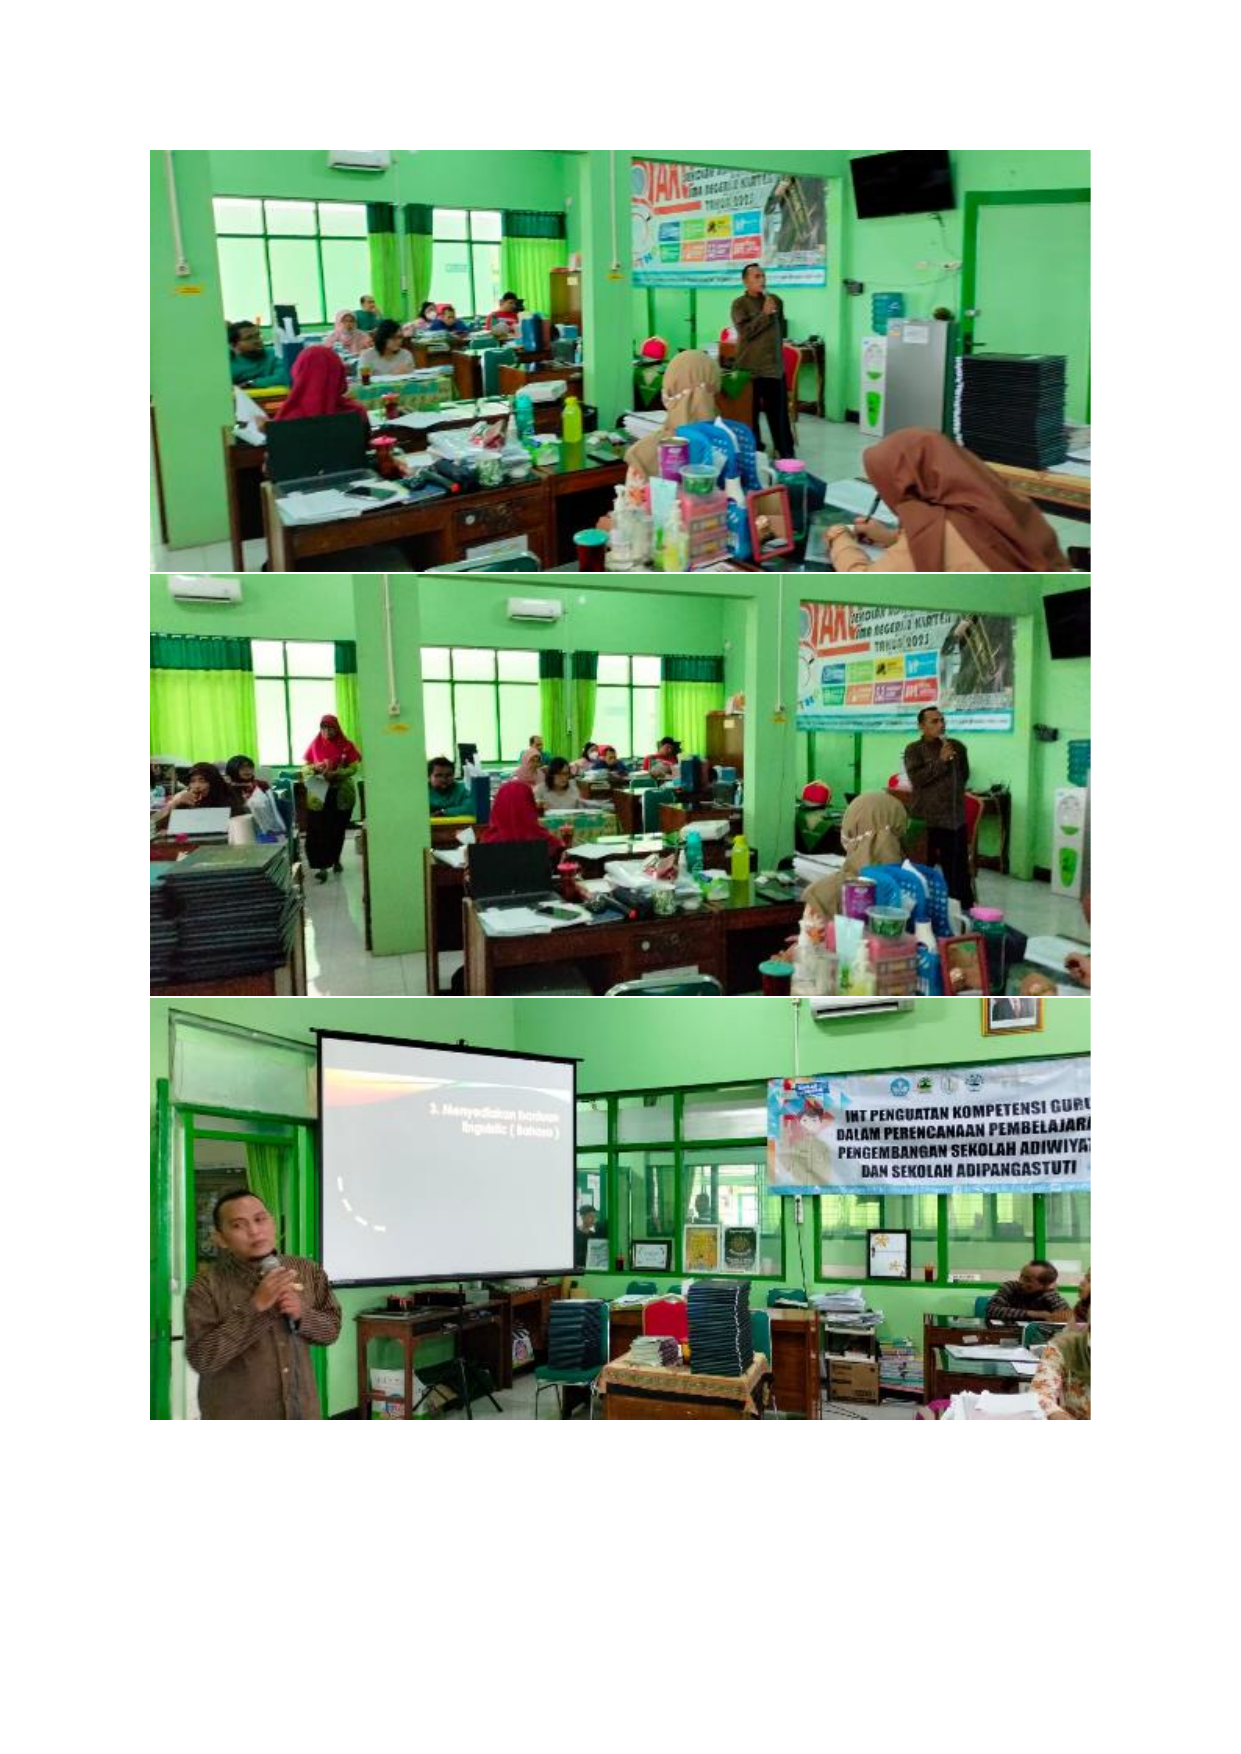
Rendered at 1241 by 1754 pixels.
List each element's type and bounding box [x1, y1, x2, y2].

picture [150, 998, 1091, 1420]
picture [150, 574, 1091, 996]
picture [150, 150, 1091, 572]
